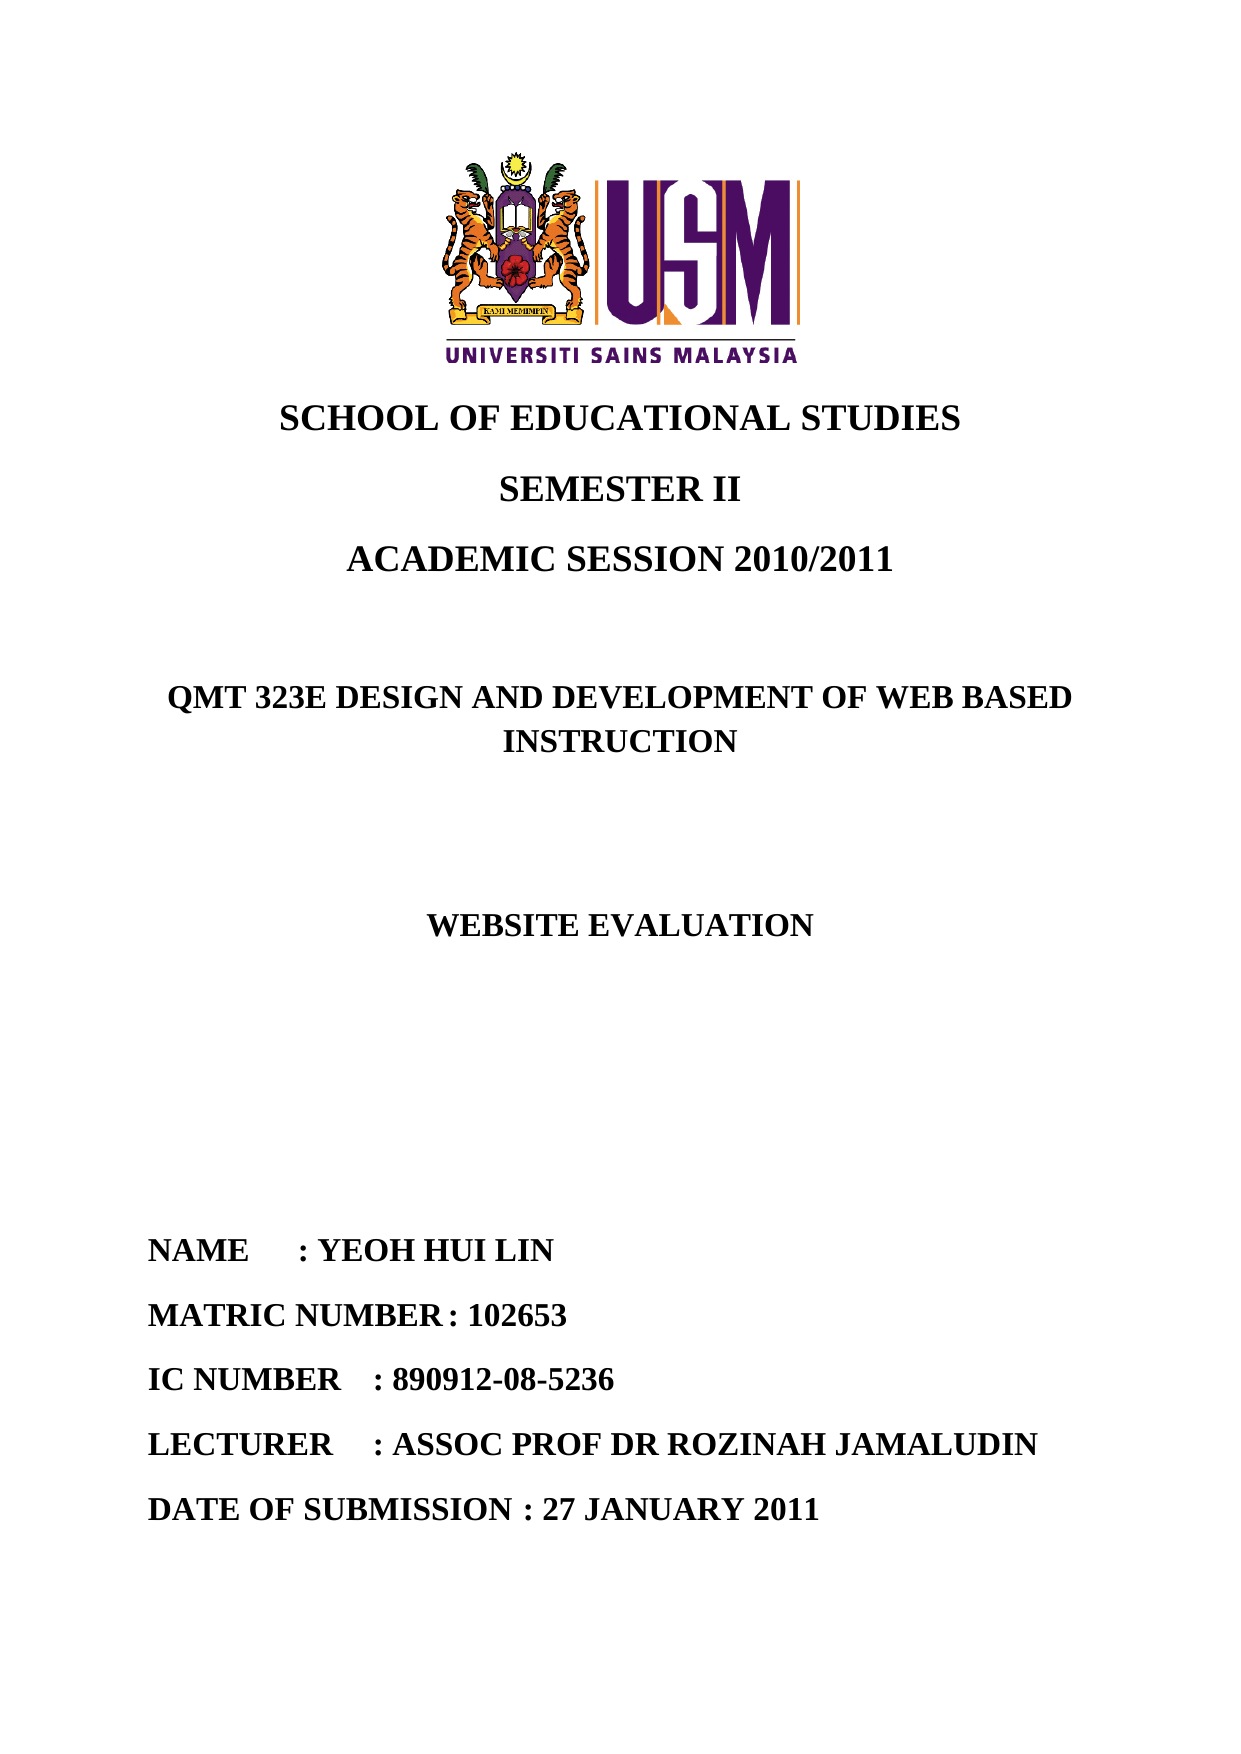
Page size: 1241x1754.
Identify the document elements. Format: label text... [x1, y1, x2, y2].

text LECTURER : ASSOC PROF DR ROZINAH JAMALUDIN [148, 1424, 1092, 1463]
text ACADEMIC SESSION 2010/2011 [148, 536, 1092, 579]
text IC NUMBER : 890912-08-5236 [148, 1360, 1092, 1398]
text MATRIC NUMBER : 102653 [148, 1295, 1092, 1333]
text QMT 323E DESIGN AND DEVELOPMENT OF WEB BASED INSTRUCTION [148, 677, 1092, 760]
text SCHOOL OF EDUCATIONAL STUDIES [148, 396, 1092, 439]
text NAME : YEOH HUI LIN [148, 1230, 1092, 1268]
text DATE OF SUBMISSION : 27 JANUARY 2011 [148, 1489, 1092, 1528]
text SEMESTER II [148, 466, 1092, 509]
text WEBSITE EVALUATION [148, 905, 1092, 943]
picture [435, 147, 806, 371]
